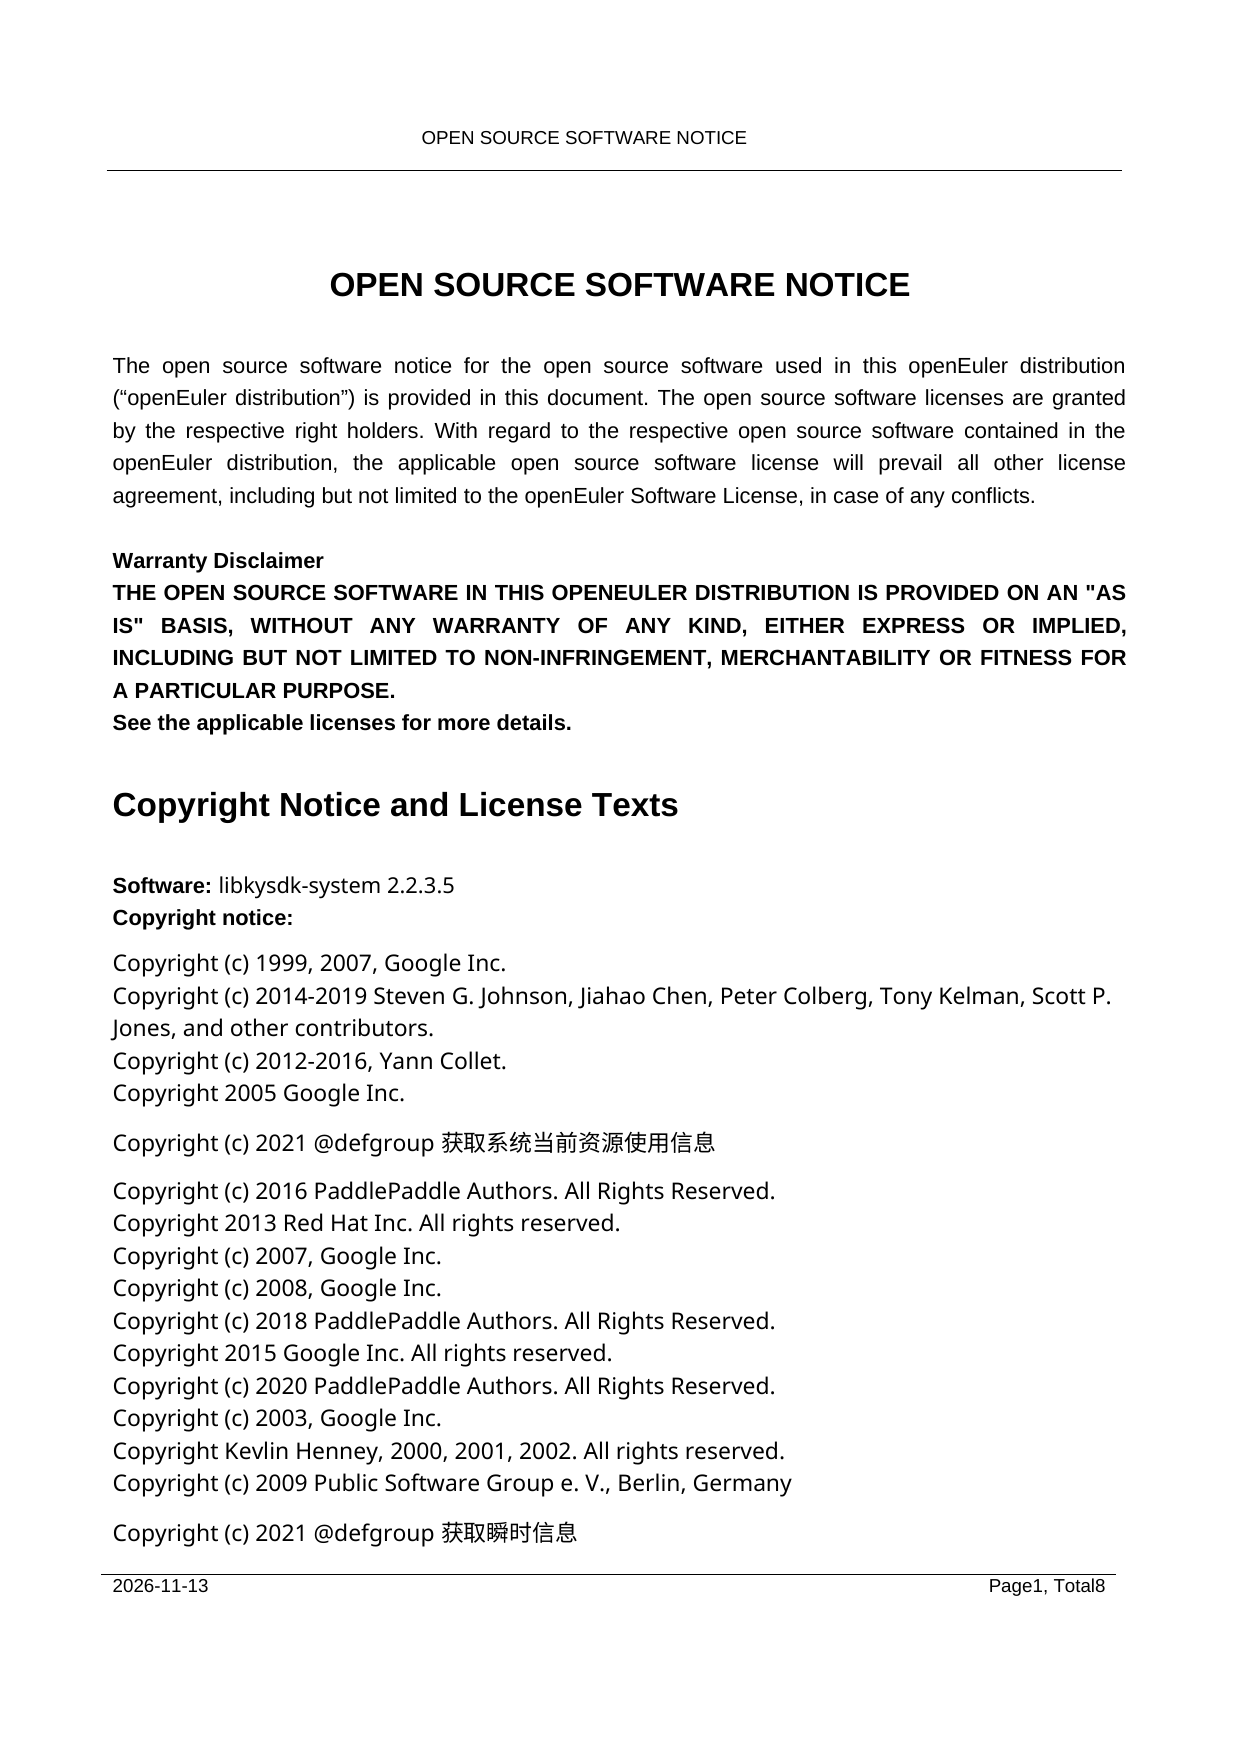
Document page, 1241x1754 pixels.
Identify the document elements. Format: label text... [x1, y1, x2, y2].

text Warranty Disclaimer [112, 544, 1128, 576]
title Software: libkysdk-system 2.2.3.5 [112, 869, 1128, 901]
text Copyright notice: [112, 901, 1128, 934]
text OPEN SOURCE SOFTWARE NOTICE [112, 251, 1128, 316]
text Copyright Notice and License Texts [112, 771, 1128, 836]
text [112, 947, 1128, 1564]
text THE OPEN SOURCE SOFTWARE IN THIS OPENEULER DISTRIBUTION IS PROVIDED ON AN "AS IS" BASIS, WITHOUT ANY WARRANTY OF ANY KIND, EITHER EXPRESS OR IMPLIED, INCLUDING BUT NOT LIMITED TO NON-INFRINGEMENT, MERCHANTABILITY OR FITNESS FOR A PARTICULAR PURPOSE. See the applicable licenses for more details. [112, 576, 1128, 739]
text The open source software notice for the open source software used in this openEuler distribution (“openEuler distribution”) is provided in this document. The open source software licenses are granted by the respective right holders. With regard to the respective open source software contained in the openEuler distribution, the applicable open source software license will prevail all other license agreement, including but not limited to the openEuler Software License, in case of any conflicts. [112, 349, 1128, 511]
